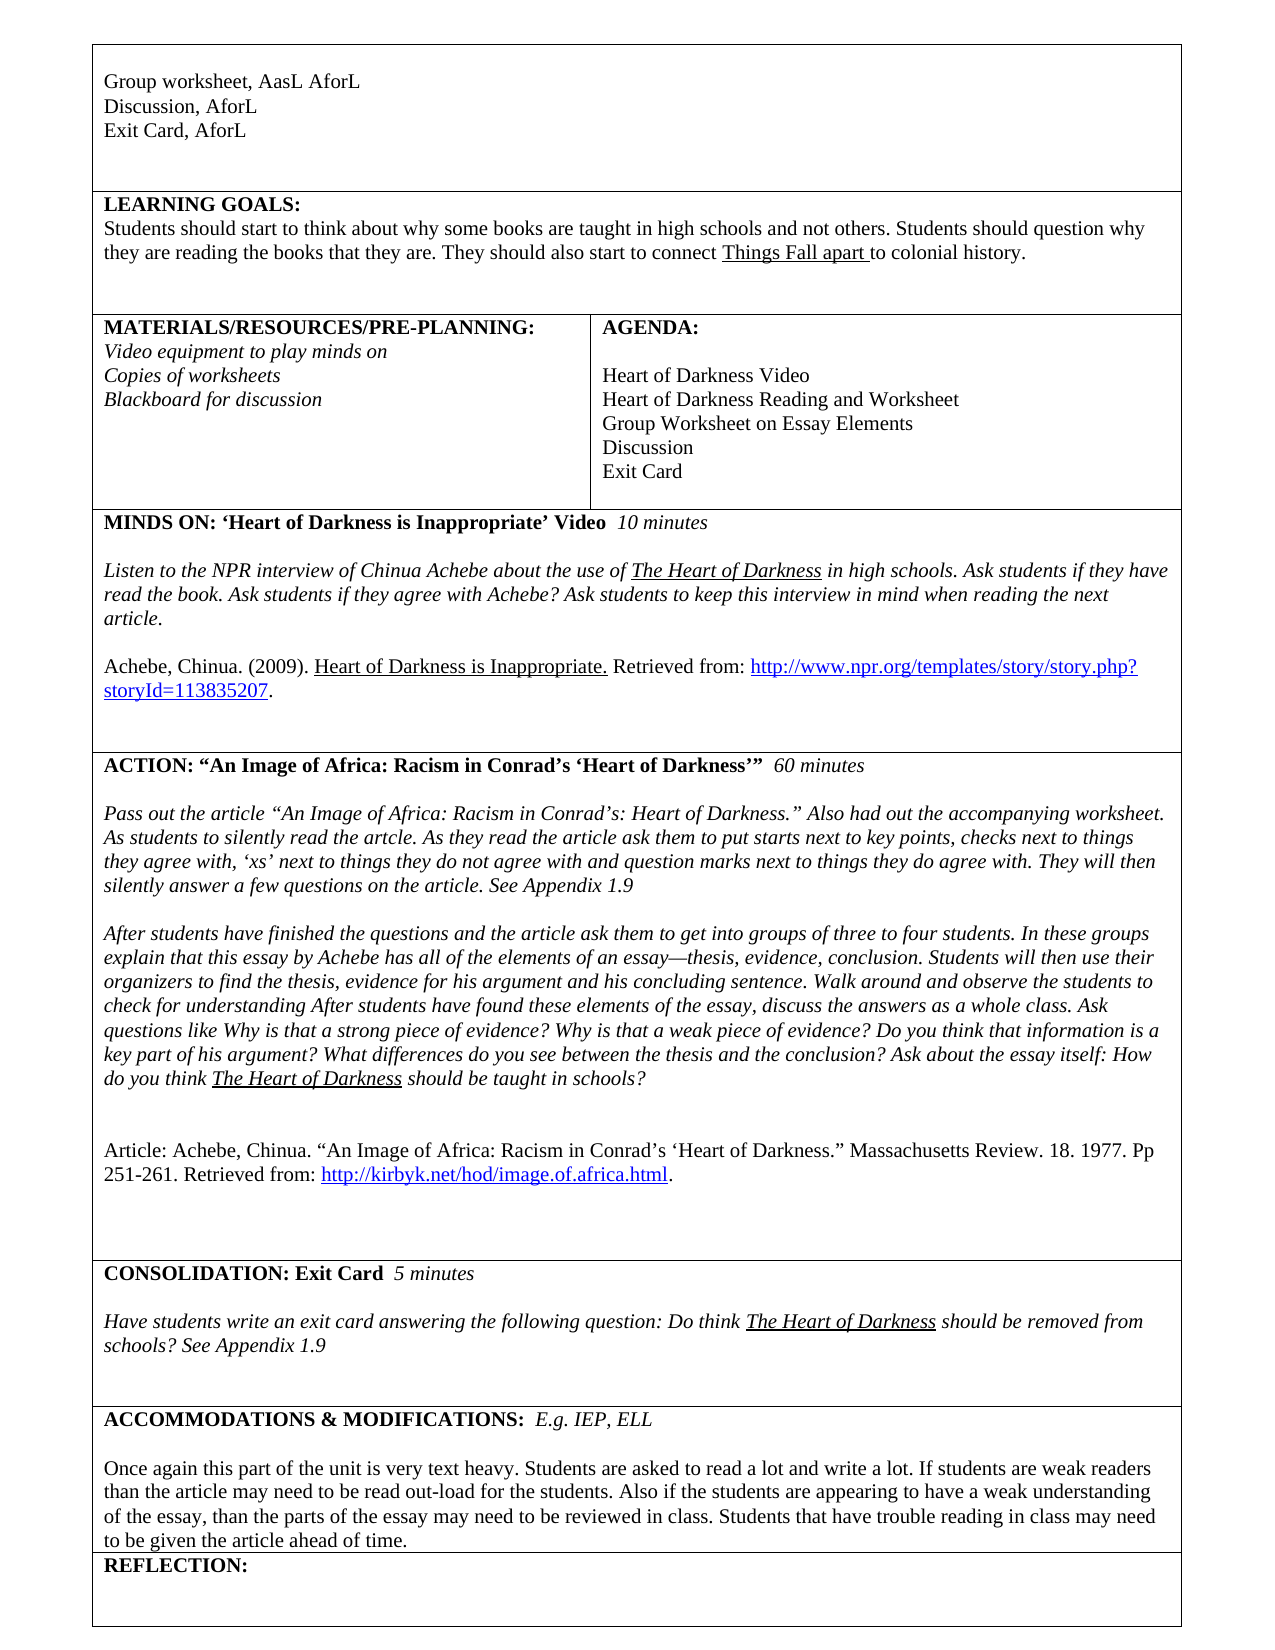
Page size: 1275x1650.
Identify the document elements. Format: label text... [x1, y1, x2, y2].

table_cell LEARNING GOALS: Students should start to think about why some books are taught in high schools and not others. Students should question why they are reading the books that they are. They should also start to connect Things Fall apart to colonial history. [93, 192, 1181, 314]
table_cell REFLECTION: [93, 1553, 1181, 1626]
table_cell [93, 45, 1181, 191]
table_cell ACCOMMODATIONS & MODIFICATIONS: E.g. IEP, ELL Once again this part of the unit is very text heavy. Students are asked to read a lot and write a lot. If students are weak readers than the article may need to be read out-load for the students. Also if the students are appearing to have a weak understanding of the essay, than the parts of the essay may need to be reviewed in class. Students that have trouble reading in class may need to be given the article ahead of time. [93, 1407, 1181, 1552]
table_cell ACTION: “An Image of Africa: Racism in Conrad’s ‘Heart of Darkness’” 60 minutes Pass out the article “An Image of Africa: Racism in Conrad’s: Heart of Darkness.” Also had out the accompanying worksheet. As students to silently read the artcle. As they read the article ask them to put starts next to key points, checks next to things they agree with, ‘xs’ next to things they do not agree with and question marks next to things they do agree with. They will then silently answer a few questions on the article. See Appendix 1.9 After students have finished the questions and the article ask them to get into groups of three to four students. In these groups explain that this essay by Achebe has all of the elements of an essay—thesis, evidence, conclusion. Students will then use their organizers to find the thesis, evidence for his argument and his concluding sentence. Walk around and observe the students to check for understanding After students have found these elements of the essay, discuss the answers as a whole class. Ask questions like Why is that a strong piece of evidence? Why is that a weak piece of evidence? Do you think that information is a key part of his argument? What differences do you see between the thesis and the conclusion? Ask about the essay itself: How do you think The Heart of Darkness should be taught in schools? Article: Achebe, Chinua. “An Image of Africa: Racism in Conrad’s ‘Heart of Darkness.” Massachusetts Review. 18. 1977. Pp 251-261. Retrieved from: http://kirbyk.net/hod/image.of.africa.html. [93, 753, 1181, 1259]
table_cell MINDS ON: ‘Heart of Darkness is Inappropriate’ Video 10 minutes Listen to the NPR interview of Chinua Achebe about the use of The Heart of Darkness in high schools. Ask students if they have read the book. Ask students if they agree with Achebe? Ask students to keep this interview in mind when reading the next article. Achebe, Chinua. (2009). Heart of Darkness is Inappropriate. Retrieved from: http://www.npr.org/templates/story/story.php?storyId=113835207. [93, 510, 1181, 752]
table_cell CONSOLIDATION: Exit Card 5 minutes Have students write an exit card answering the following question: Do think The Heart of Darkness should be removed from schools? See Appendix 1.9 [93, 1261, 1181, 1406]
table_cell MATERIALS/RESOURCES/PRE-PLANNING: Video equipment to play minds on Copies of worksheets Blackboard for discussion [93, 315, 590, 509]
table_cell AGENDA: Heart of Darkness Video Heart of Darkness Reading and Worksheet Group Worksheet on Essay Elements Discussion Exit Card [591, 315, 1181, 509]
